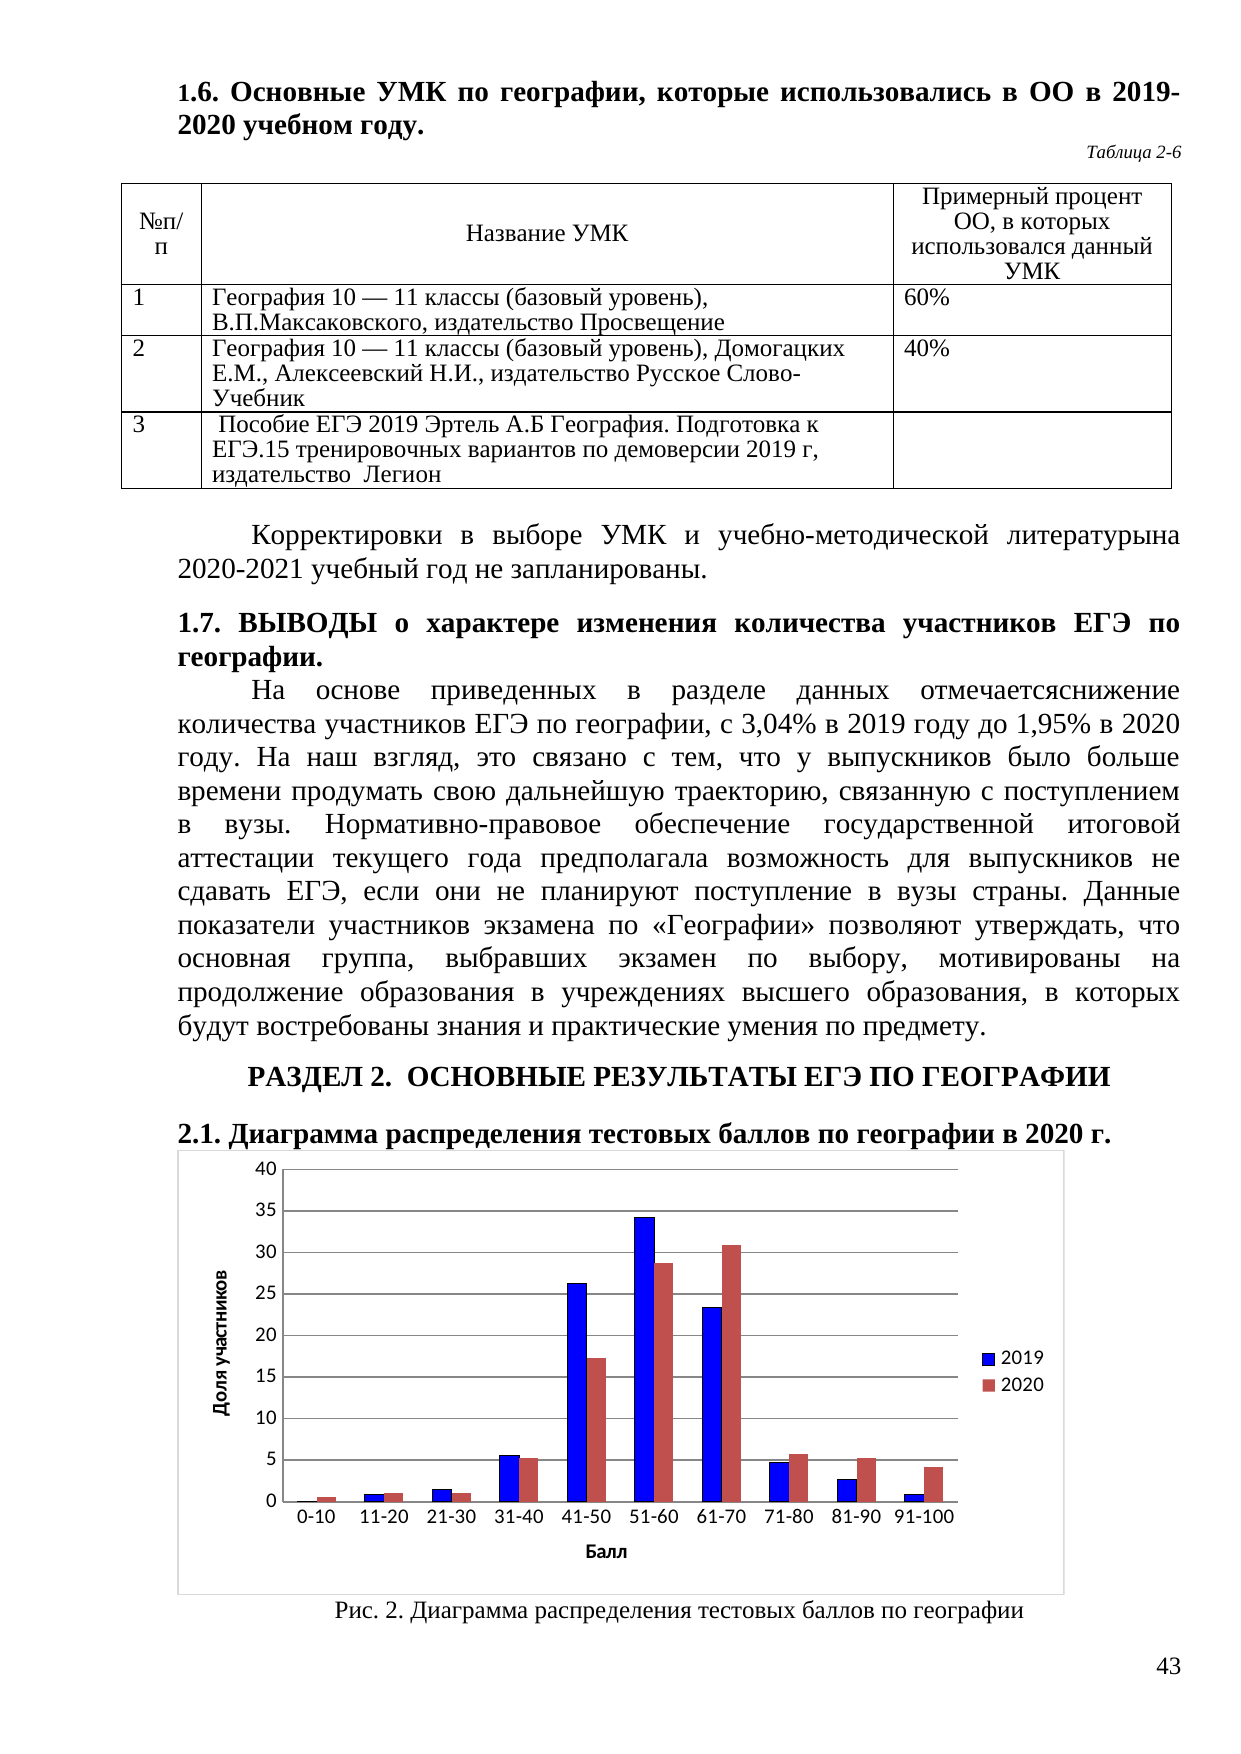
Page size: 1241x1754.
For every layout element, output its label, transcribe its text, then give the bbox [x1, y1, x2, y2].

subtitle 1.6. Основные УМК по географии, которые использовались в ОО в 2019-2020 учебном году. [177, 74, 1181, 141]
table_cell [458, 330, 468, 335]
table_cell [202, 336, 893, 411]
subtitle РАЗДЕЛ 2. ОСНОВНЫЕ РЕЗУЛЬТАТЫ ЕГЭ ПО ГЕОГРАФИИ [177, 1066, 1181, 1091]
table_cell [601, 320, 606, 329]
text На основе приведенных в разделе данных отмечаетсяснижение количества участников ЕГЭ по географии, с 3,04% в 2019 году до 1,95% в 2020 году. На наш взгляд, это связано с тем, что у выпускников было больше времени продумать свою дальнейшую траекторию, связанную с поступлением в вузы. Нормативно-правовое обеспечение государственной итоговой аттестации текущего года предполагала возможность для выпускников не сдавать ЕГЭ, если они не планируют поступление в вузы страны. Данные показатели участников экзамена по «Географии» позволяют утверждать, что основная группа, выбравших экзамен по выбору, мотивированы на продолжение образования в учреждениях высшего образования, в которых будут востребованы знания и практические умения по предмету. [177, 672, 1181, 1041]
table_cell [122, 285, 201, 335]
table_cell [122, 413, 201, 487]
subtitle 1.7. ВЫВОДЫ о характере изменения количества участников ЕГЭ по географии. [177, 605, 1181, 672]
text Корректировки в выборе УМК и учебно-методической литературына 2020-2021 учебный год не запланированы. [177, 517, 1181, 584]
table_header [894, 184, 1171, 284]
text Рис. 2. Диаграмма распределения тестовых баллов по географии [133, 1595, 1181, 1624]
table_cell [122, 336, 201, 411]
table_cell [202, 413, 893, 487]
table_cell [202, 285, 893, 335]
text Таблица 2-6 [177, 141, 1181, 162]
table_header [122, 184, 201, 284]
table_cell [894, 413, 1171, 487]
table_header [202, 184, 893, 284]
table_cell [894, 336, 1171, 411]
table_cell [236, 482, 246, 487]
text 2.1. Диаграмма распределения тестовых баллов по географии в 2020 г. [177, 1116, 1181, 1595]
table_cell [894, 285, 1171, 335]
